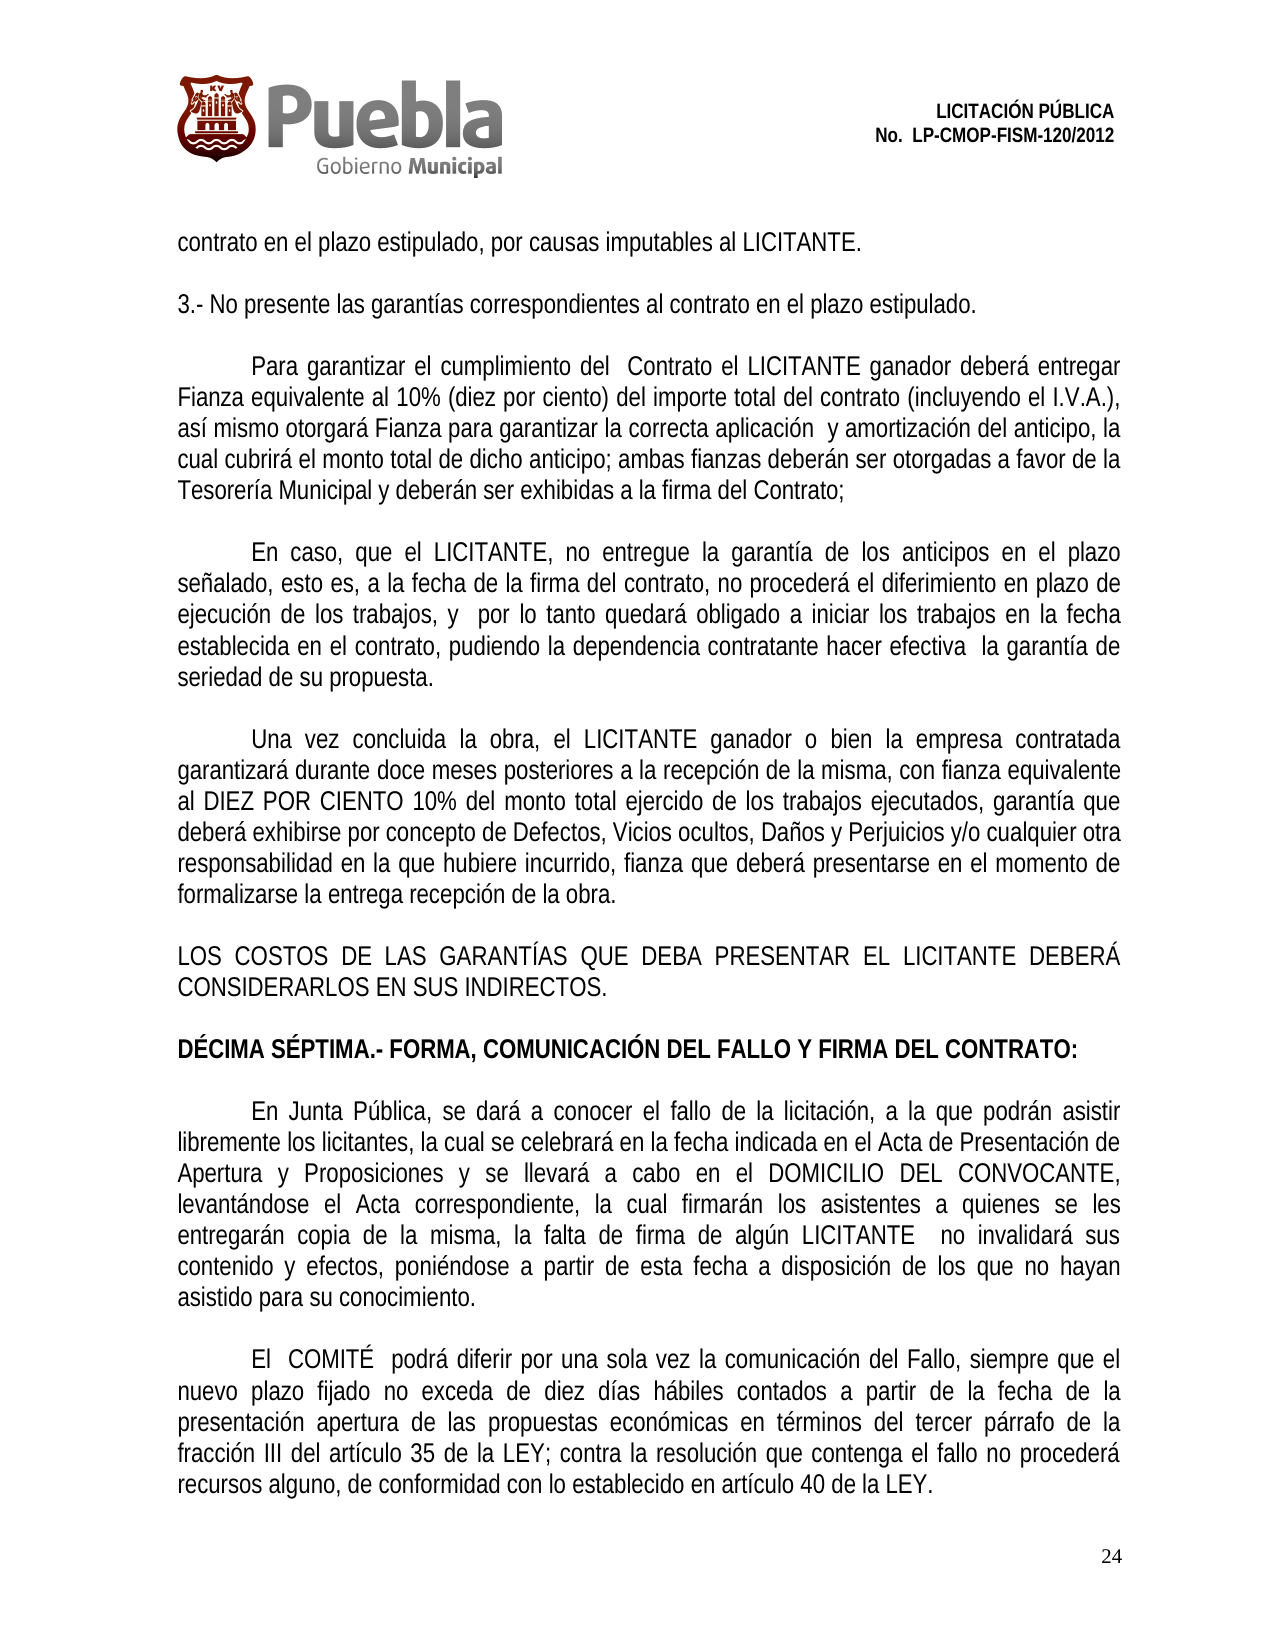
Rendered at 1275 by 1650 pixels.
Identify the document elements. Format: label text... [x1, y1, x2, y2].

text LOS COSTOS DE LAS GARANTÍAS QUE DEBA PRESENTAR EL LICITANTE DEBERÁ CONSIDERARLOS EN SUS INDIRECTOS. [177, 940, 1122, 1002]
text Para garantizar el cumplimiento del Contrato el LICITANTE ganador deberá entregar Fianza equivalente al 10% (diez por ciento) del importe total del contrato (incluyendo el I.V.A.), así mismo otorgará Fianza para garantizar la correcta aplicación y amortización del anticipo, la cual cubrirá el monto total de dicho anticipo; ambas fianzas deberán ser otorgadas a favor de la Tesorería Municipal y deberán ser exhibidas a la firma del Contrato; [177, 350, 1122, 506]
text En caso, que el LICITANTE, no entregue la garantía de los anticipos en el plazo señalado, esto es, a la fecha de la firma del contrato, no procederá el diferimiento en plazo de ejecución de los trabajos, y por lo tanto quedará obligado a iniciar los trabajos en la fecha establecida en el contrato, pudiendo la dependencia contratante hacer efectiva la garantía de seriedad de su propuesta. [177, 537, 1122, 692]
text El COMITÉ podrá diferir por una sola vez la comunicación del Fallo, siempre que el nuevo plazo fijado no exceda de diez días hábiles contados a partir de la fecha de la presentación apertura de las propuestas económicas en términos del tercer párrafo de la fracción III del artículo 35 de la LEY; contra la resolución que contenga el fallo no procederá recursos alguno, de conformidad con lo establecido en artículo 40 de la LEY. [177, 1344, 1122, 1499]
text DÉCIMA SÉPTIMA.- FORMA, COMUNICACIÓN DEL FALLO Y FIRMA DEL CONTRATO: [177, 1033, 1122, 1064]
text En Junta Pública, se dará a conocer el fallo de la licitación, a la que podrán asistir libremente los licitantes, la cual se celebrará en la fecha indicada en el Acta de Presentación de Apertura y Proposiciones y se llevará a cabo en el DOMICILIO DEL CONVOCANTE, levantándose el Acta correspondiente, la cual firmarán los asistentes a quienes se les entregarán copia de la misma, la falta de firma de algún LICITANTE no invalidará sus contenido y efectos, poniéndose a partir de esta fecha a disposición de los que no hayan asistido para su conocimiento. [177, 1095, 1122, 1313]
text 3.- No presente las garantías correspondientes al contrato en el plazo estipulado. [177, 288, 1122, 319]
text Una vez concluida la obra, el LICITANTE ganador o bien la empresa contratada garantizará durante doce meses posteriores a la recepción de la misma, con fianza equivalente al DIEZ POR CIENTO 10% del monto total ejercido de los trabajos ejecutados, garantía que deberá exhibirse por concepto de Defectos, Vicios ocultos, Daños y Perjuicios y/o cualquier otra responsabilidad en la que hubiere incurrido, fianza que deberá presentarse en el momento de formalizarse la entrega recepción de la obra. [177, 723, 1122, 909]
picture [177, 75, 502, 178]
